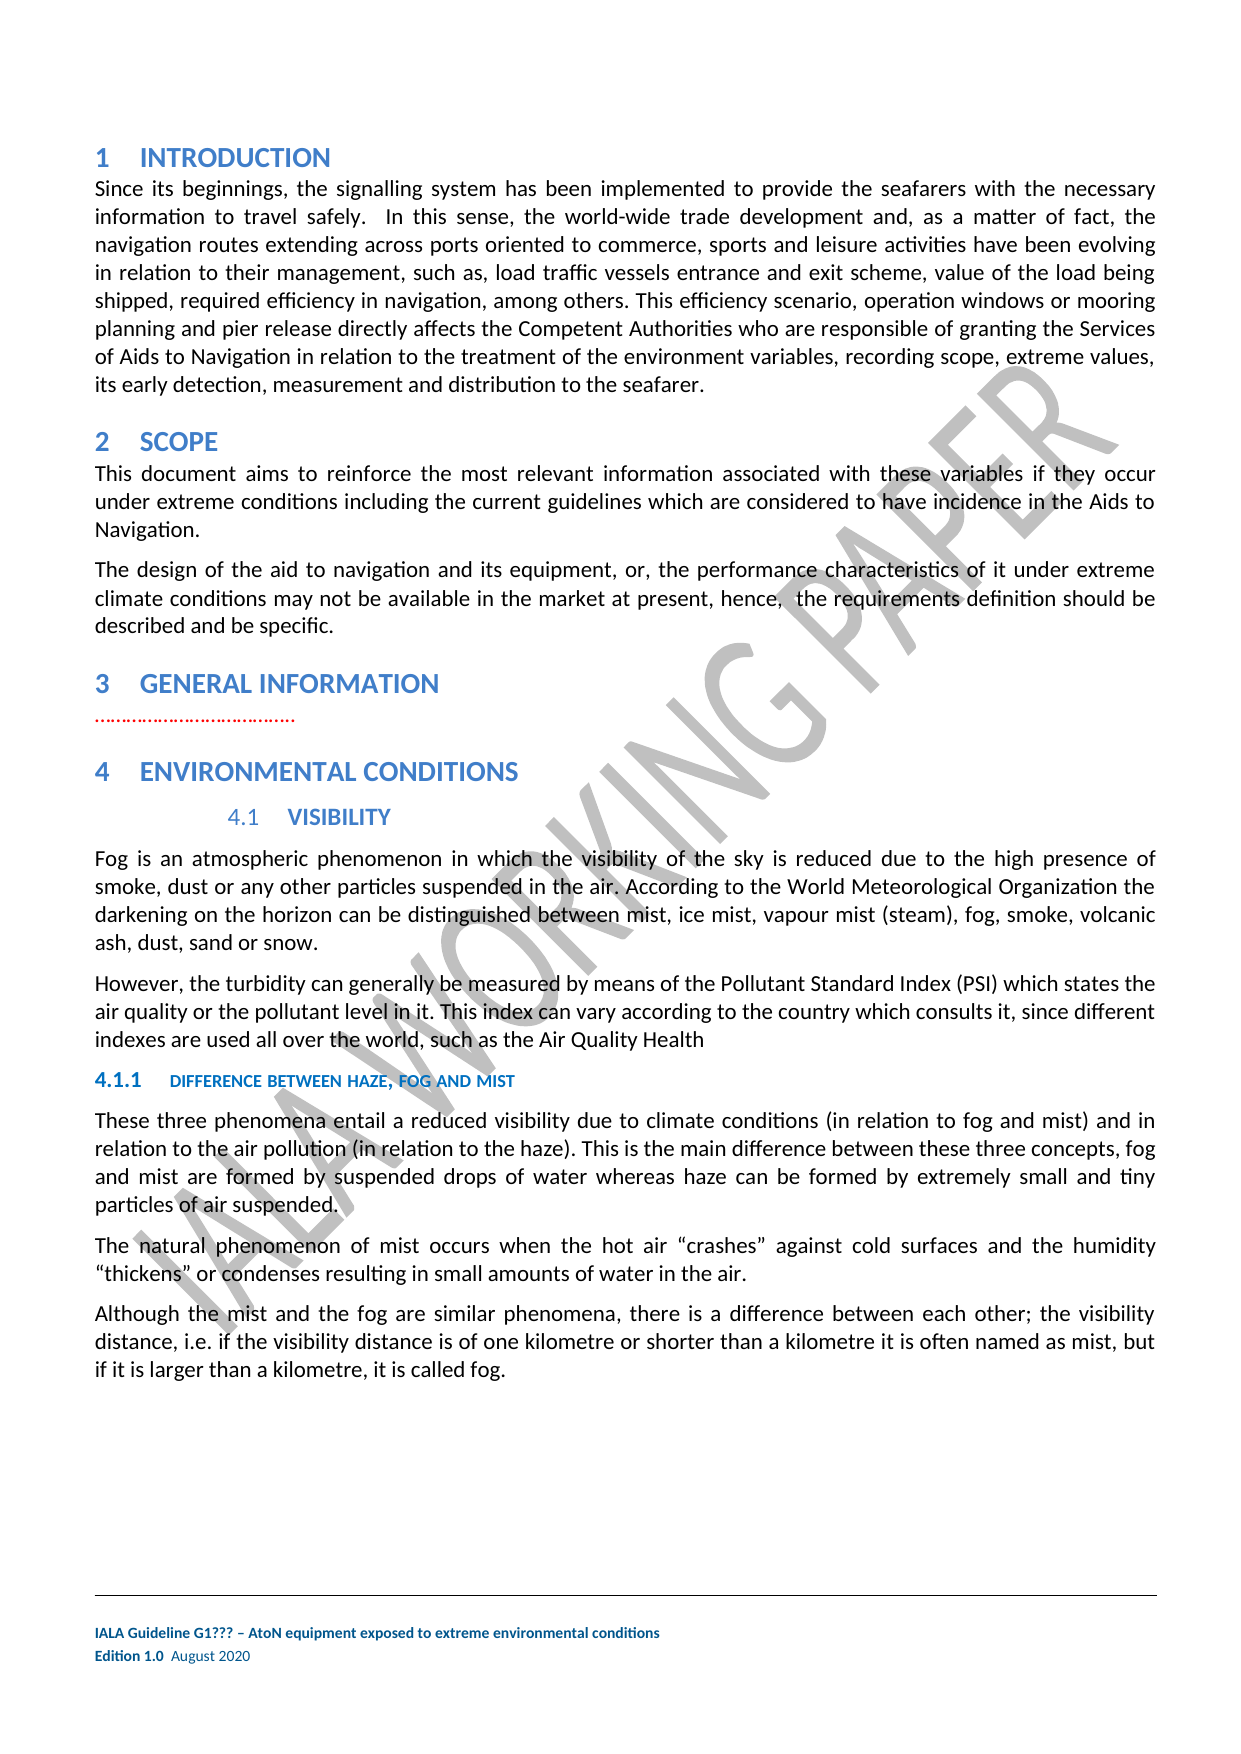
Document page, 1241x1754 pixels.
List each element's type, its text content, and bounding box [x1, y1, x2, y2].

subtitle GENERAL INFORMATION [94, 665, 1157, 700]
text However, the turbidity can generally be measured by means of the Pollutant Standard Index (PSI) which states the air quality or the pollutant level in it. This index can vary according to the country which consults it, since different indexes are used all over the world, such as the Air Quality Health [94, 969, 1157, 1053]
text Since its beginnings, the signalling system has been implemented to provide the seafarers with the necessary information to travel safely. In this sense, the world-wide trade development and, as a matter of fact, the navigation routes extending across ports oriented to commerce, sports and leisure activities have been evolving in relation to their management, such as, load traffic vessels entrance and exit scheme, value of the load being shipped, required efficiency in navigation, among others. This efficiency scenario, operation windows or mooring planning and pier release directly affects the Competent Authorities who are responsible of granting the Services of Aids to Navigation in relation to the treatment of the environment variables, recording scope, extreme values, its early detection, measurement and distribution to the seafarer. [94, 174, 1157, 398]
text These three phenomena entail a reduced visibility due to climate conditions (in relation to fog and mist) and in relation to the air pollution (in relation to the haze). This is the main difference between these three concepts, fog and mist are formed by suspended drops of water whereas haze can be formed by extremely small and tiny particles of air suspended. [94, 1106, 1157, 1218]
subtitle difference between haze, fog and mist [94, 1066, 1157, 1094]
subtitle SCOPE [94, 423, 1157, 459]
text ……………………………….. [94, 700, 1157, 728]
text Although the mist and the fog are similar phenomena, there is a difference between each other; the visibility distance, i.e. if the visibility distance is of one kilometre or shorter than a kilometre it is often named as mist, but if it is larger than a kilometre, it is called fog. [94, 1299, 1157, 1383]
text The natural phenomenon of mist occurs when the hot air “crashes” against cold surfaces and the humidity “thickens” or condenses resulting in small amounts of water in the air. [94, 1231, 1157, 1287]
text The design of the aid to navigation and its equipment, or, the performance characteristics of it under extreme climate conditions may not be available in the market at present, hence, the requirements definition should be described and be specific. [94, 556, 1157, 640]
text Fog is an atmospheric phenomenon in which the visibility of the sky is reduced due to the high presence of smoke, dust or any other particles suspended in the air. According to the World Meteorological Organization the darkening on the horizon can be distinguished between mist, ice mist, vapour mist (steam), fog, smoke, volcanic ash, dust, sand or snow. [94, 844, 1157, 957]
subtitle INTRODUCTION [94, 139, 1157, 174]
text This document aims to reinforce the most relevant information associated with these variables if they occur under extreme conditions including the current guidelines which are considered to have incidence in the Aids to Navigation. [94, 459, 1157, 543]
subtitle ENVIRONMENTAL CONDITIONS [94, 753, 1157, 789]
subtitle Visibility [227, 801, 1157, 832]
